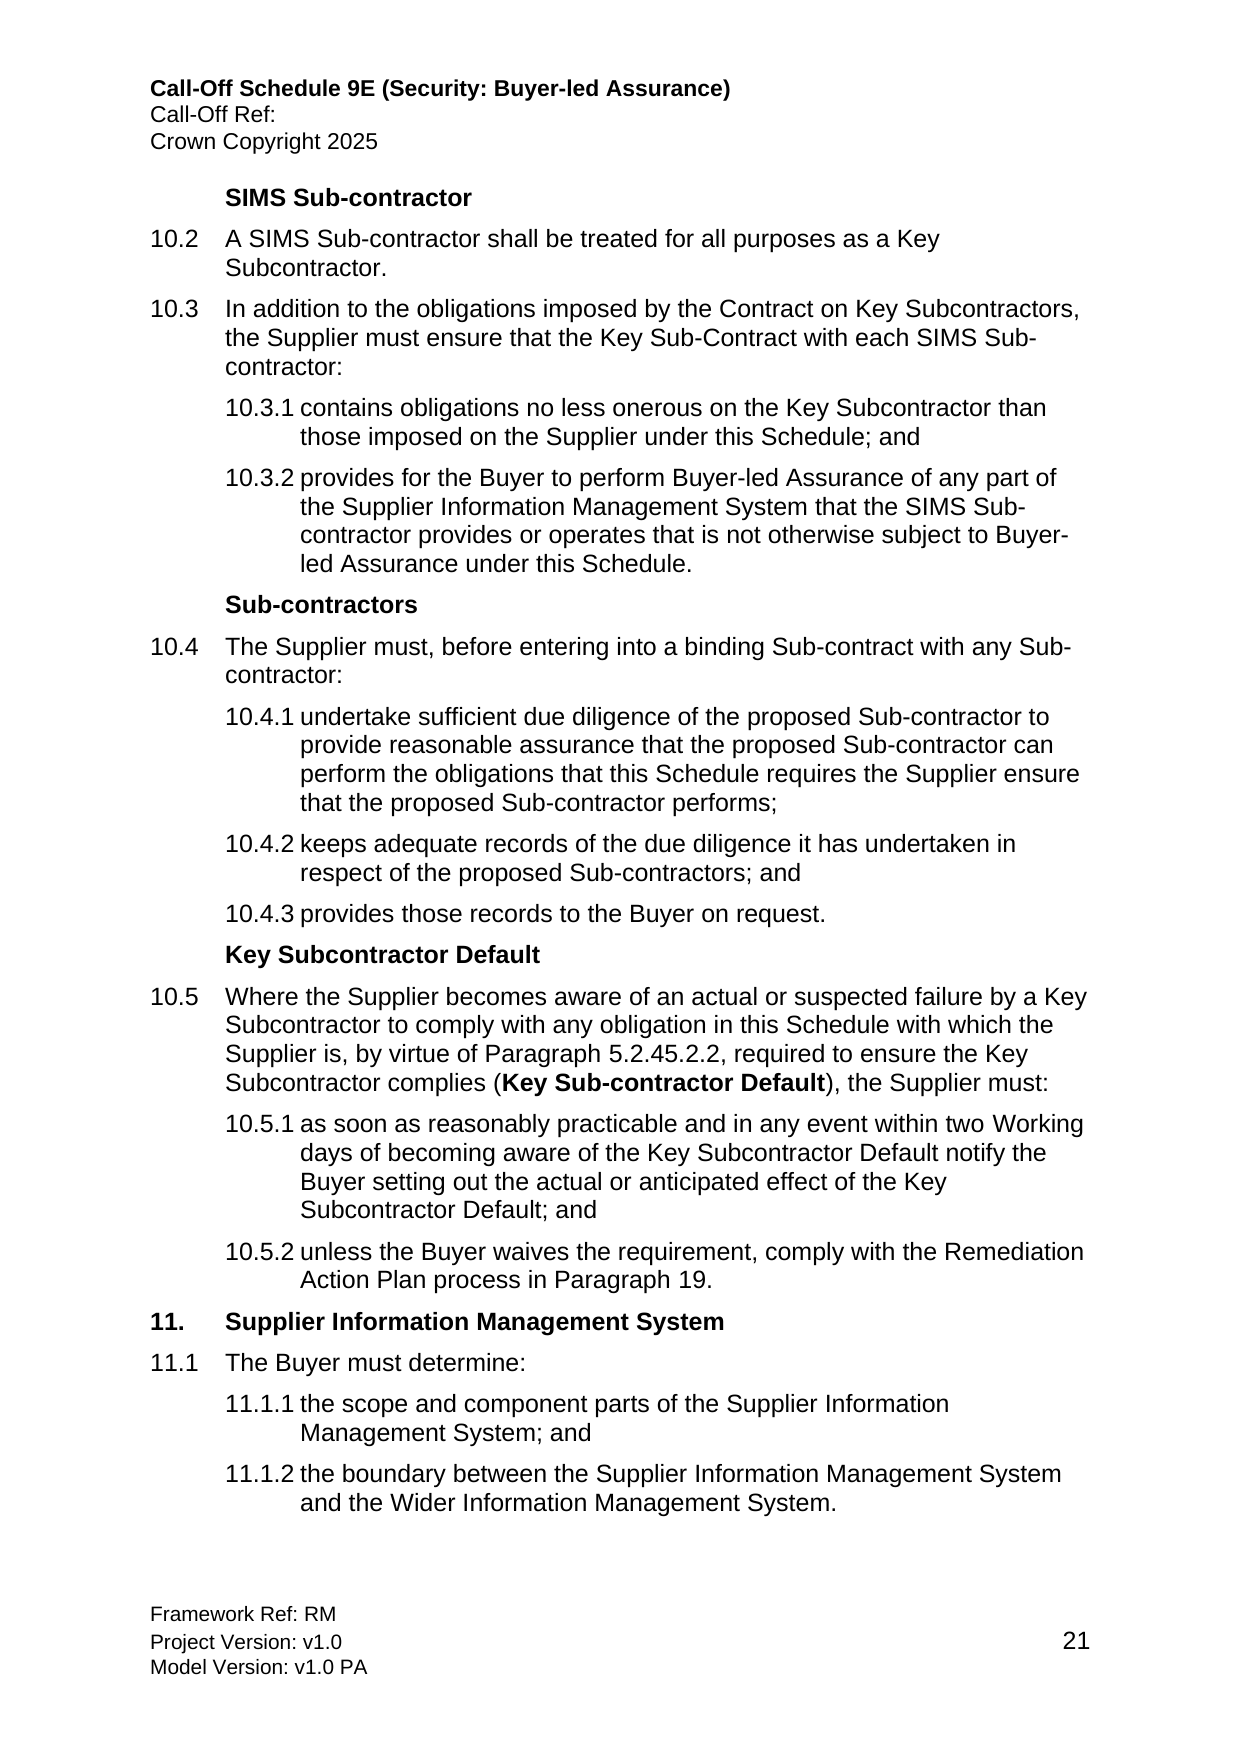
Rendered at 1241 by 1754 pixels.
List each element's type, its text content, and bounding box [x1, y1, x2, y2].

subtitle The Supplier must, before entering into a binding Sub-contract with any Sub-contractor: [150, 632, 1090, 689]
subtitle contains obligations no less onerous on the Key Subcontractor than those imposed on the Supplier under this Schedule; and [225, 393, 1090, 450]
text Sub-contractors [225, 590, 1090, 619]
subtitle provides those records to the Buyer on request. [225, 899, 1090, 928]
subtitle unless the Buyer waives the requirement, comply with the Remediation Action Plan process in Paragraph 19. [225, 1237, 1090, 1294]
subtitle Where the Supplier becomes aware of an actual or suspected failure by a Key Subcontractor to comply with any obligation in this Schedule with which the Supplier is, by virtue of Paragraph 5.2.45.2.2, required to ensure the Key Subcontractor complies (Key Sub-contractor Default), the Supplier must: [150, 982, 1090, 1097]
subtitle The Buyer must determine: [150, 1348, 1090, 1377]
text SIMS Sub-contractor [225, 183, 1090, 212]
subtitle provides for the Buyer to perform Buyer-led Assurance of any part of the Supplier Information Management System that the SIMS Sub-contractor provides or operates that is not otherwise subject to Buyer-led Assurance under this Schedule. [225, 463, 1090, 578]
subtitle keeps adequate records of the due diligence it has undertaken in respect of the proposed Sub-contractors; and [225, 829, 1090, 887]
subtitle In addition to the obligations imposed by the Contract on Key Subcontractors, the Supplier must ensure that the Key Sub-Contract with each SIMS Sub-contractor: [150, 294, 1090, 380]
subtitle Supplier Information Management System [150, 1307, 1090, 1335]
text Key Subcontractor Default [225, 940, 1090, 969]
subtitle A SIMS Sub-contractor shall be treated for all purposes as a Key Subcontractor. [150, 224, 1090, 282]
subtitle the scope and component parts of the Supplier Information Management System; and [225, 1389, 1090, 1447]
subtitle the boundary between the Supplier Information Management System and the Wider Information Management System. [225, 1459, 1090, 1517]
subtitle as soon as reasonably practicable and in any event within two Working days of becoming aware of the Key Subcontractor Default notify the Buyer setting out the actual or anticipated effect of the Key Subcontractor Default; and [225, 1109, 1090, 1224]
subtitle undertake sufficient due diligence of the proposed Sub-contractor to provide reasonable assurance that the proposed Sub-contractor can perform the obligations that this Schedule requires the Supplier ensure that the proposed Sub-contractor performs; [225, 702, 1090, 817]
